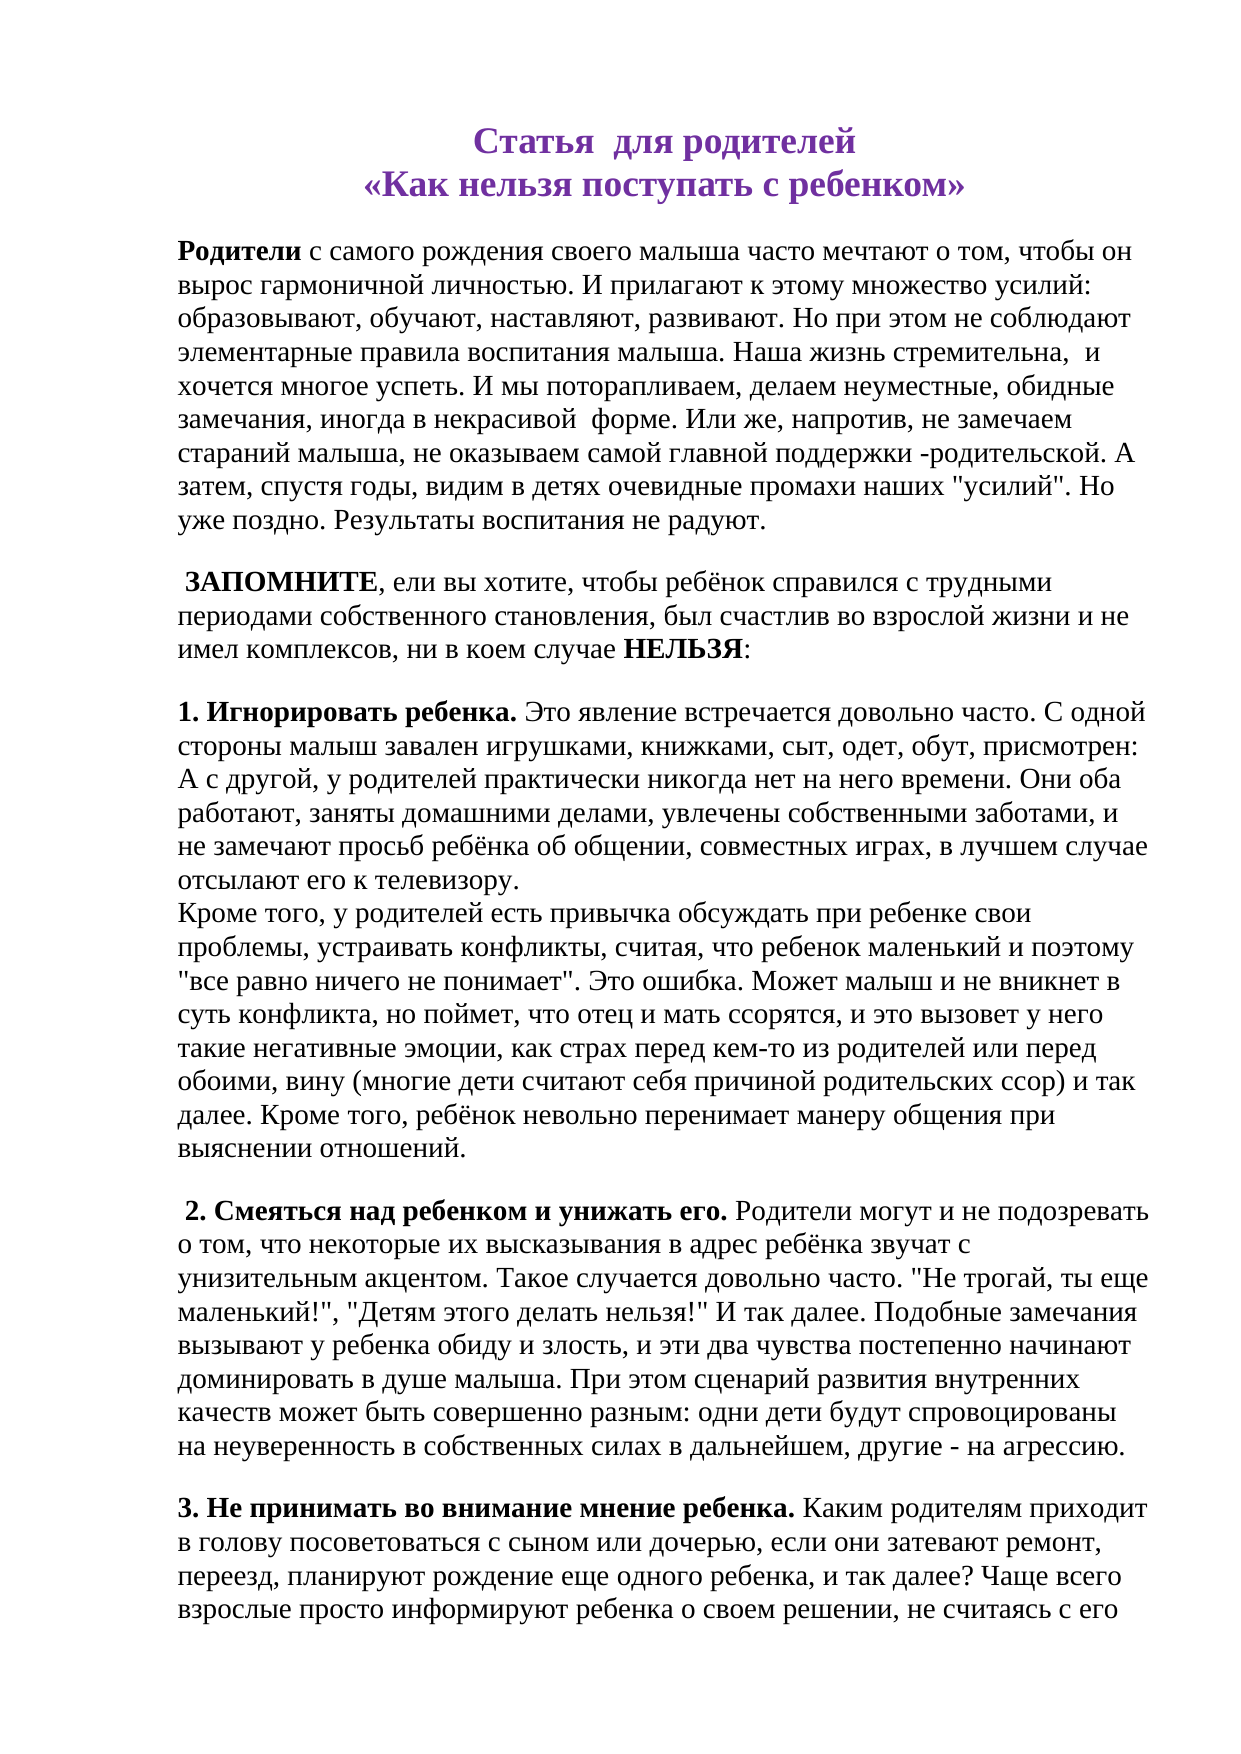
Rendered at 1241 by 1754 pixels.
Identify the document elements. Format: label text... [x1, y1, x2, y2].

text 2. Смеяться над ребенком и унижать его. Родители могут и не подозревать о том, что некоторые их высказывания в адрес ребёнка звучат с унизительным акцентом. Такое случается довольно часто. "Не трогай, ты еще маленький!", "Детям этого делать нельзя!" И так далее. Подобные замечания вызывают у ребенка обиду и злость, и эти два чувства постепенно начинают доминировать в душе малыша. При этом сценарий развития внутренних качеств может быть совершенно разным: одни дети будут спровоцированы на неуверенность в собственных силах в дальнейшем, другие - на агрессию. [177, 1193, 1152, 1461]
text Статья для родителей «Как нельзя поступать с ребенком» [177, 118, 1152, 204]
text Родители с самого рождения своего малыша часто мечтают о том, чтобы он вырос гармоничной личностью. И прилагают к этому множество усилий: образовывают, обучают, наставляют, развивают. Но при этом не соблюдают элементарные правила воспитания малыша. Наша жизнь стремительна, и хочется многое успеть. И мы поторапливаем, делаем неуместные, обидные замечания, иногда в некрасивой форме. Или же, напротив, не замечаем стараний малыша, не оказываем самой главной поддержки -родительской. А затем, спустя годы, видим в детях очевидные промахи наших "усилий". Но уже поздно. Результаты воспитания не радуют. [177, 233, 1152, 535]
text 1. Игнорировать ребенка. Это явление встречается довольно часто. С одной стороны малыш завален игрушками, книжками, сыт, одет, обут, присмотрен: А с другой, у родителей практически никогда нет на него времени. Они оба работают, заняты домашними делами, увлечены собственными заботами, и не замечают просьб ребёнка об общении, совместных играх, в лучшем случае отсылают его к телевизору. Кроме того, у родителей есть привычка обсуждать при ребенке свои проблемы, устраивать конфликты, считая, что ребенок маленький и поэтому "все равно ничего не понимает". Это ошибка. Может малыш и не вникнет в суть конфликта, но поймет, что отец и мать ссорятся, и это вызовет у него такие негативные эмоции, как страх перед кем-то из родителей или перед обоими, вину (многие дети считают себя причиной родительских ссор) и так далее. Кроме того, ребёнок невольно перенимает манеру общения при выяснении отношений. [177, 694, 1152, 1164]
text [177, 1491, 1152, 1625]
text ЗАПОМНИТЕ, ели вы хотите, чтобы ребёнок справился с трудными периодами собственного становления, был счастлив во взрослой жизни и не имел комплексов, ни в коем случае НЕЛЬЗЯ: [177, 564, 1152, 665]
